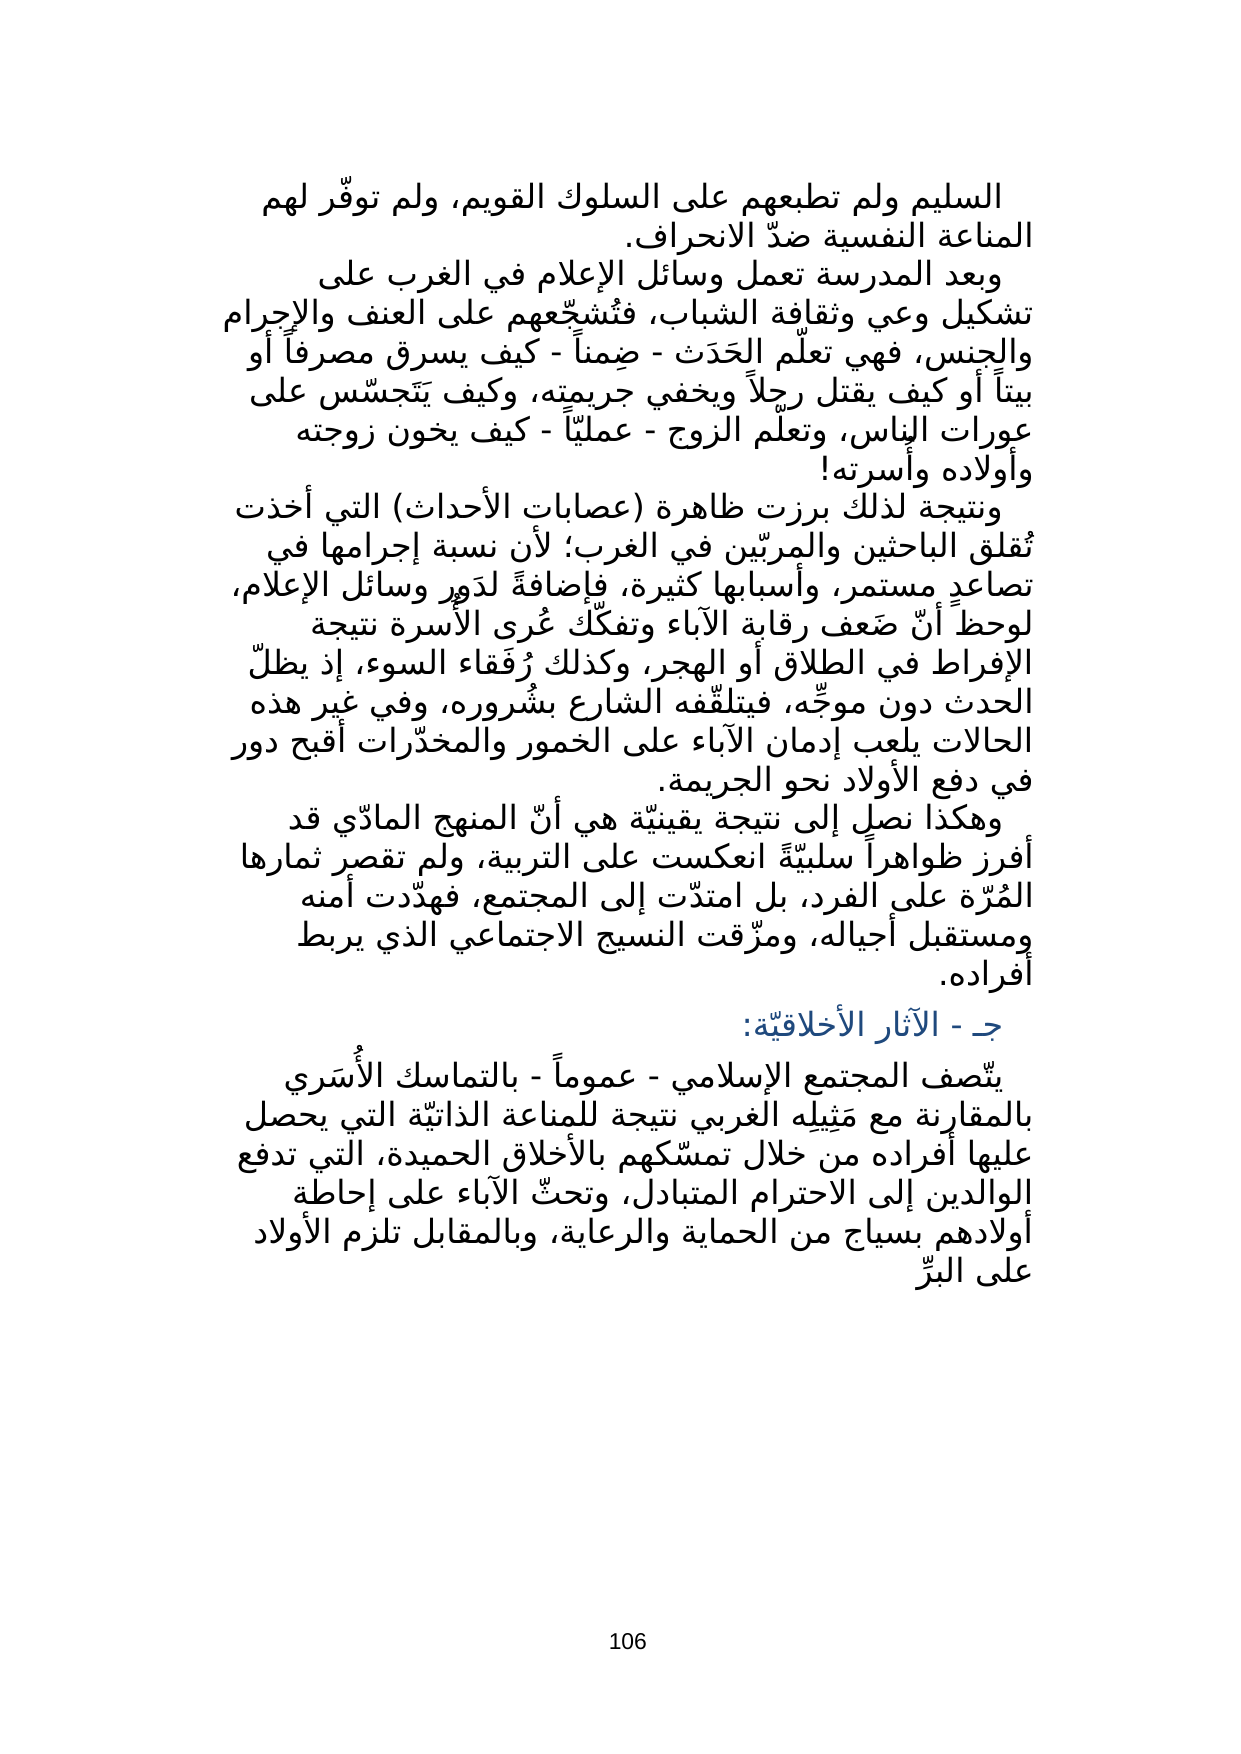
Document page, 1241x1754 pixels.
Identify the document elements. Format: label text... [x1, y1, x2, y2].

subtitle جـ - الآثار الأخلاقيّة: [222, 1006, 1033, 1044]
text يتّصف المجتمع الإسلامي - عموماً - بالتماسك الأُسَري بالمقارنة مع مَثِيلِه الغربي نتيجة للمناعة الذاتيّة التي يحصل عليها أفراده من خلال تمسّكهم بالأخلاق الحميدة، التي تدفع الوالدين إلى الاحترام المتبادل، وتحثّ الآباء على إحاطة أولادهم بسياج من الحماية والرعاية، وبالمقابل تلزم الأولاد على البرِّ [222, 1057, 1033, 1290]
text ونتيجة لذلك برزت ظاهرة (عصابات الأحداث) التي أخذت تُقلق الباحثين والمربّين في الغرب؛ لأن نسبة إجرامها في تصاعدٍ مستمر، وأسبابها كثيرة، فإضافةً لدَور وسائل الإعلام، لوحظ أنّ ضَعف رقابة الآباء وتفكّك عُرى الأُسرة نتيجة الإفراط في الطلاق أو الهجر، وكذلك رُفَقاء السوء، إذ يظلّ الحدث دون موجِّه، فيتلقّفه الشارع بشُروره، وفي غير هذه الحالات يلعب إدمان الآباء على الخمور والمخدّرات أقبح دور في دفع الأولاد نحو الجريمة. [222, 488, 1033, 799]
text السليم ولم تطبعهم على السلوك القويم، ولم توفّر لهم المناعة النفسية ضدّ الانحراف. [222, 177, 1033, 255]
text وبعد المدرسة تعمل وسائل الإعلام في الغرب على تشكيل وعي وثقافة الشباب، فتُشجّعهم على العنف والإجرام والجنس، فهي تعلّم الحَدَث - ضِمناً - كيف يسرق مصرفاً أو بيتاً أو كيف يقتل رجلاً ويخفي جريمته، وكيف يَتَجسّس على عورات الناس، وتعلّم الزوج - عمليّاً - كيف يخون زوجته وأولاده وأُسرته! [222, 255, 1033, 488]
text وهكذا نصل إلى نتيجة يقينيّة هي أنّ المنهج المادّي قد أفرز ظواهراً سلبيّةً انعكست على التربية، ولم تقصر ثمارها المُرّة على الفرد، بل امتدّت إلى المجتمع، فهدّدت أمنه ومستقبل أجياله، ومزّقت النسيج الاجتماعي الذي يربط أفراده. [222, 799, 1033, 993]
